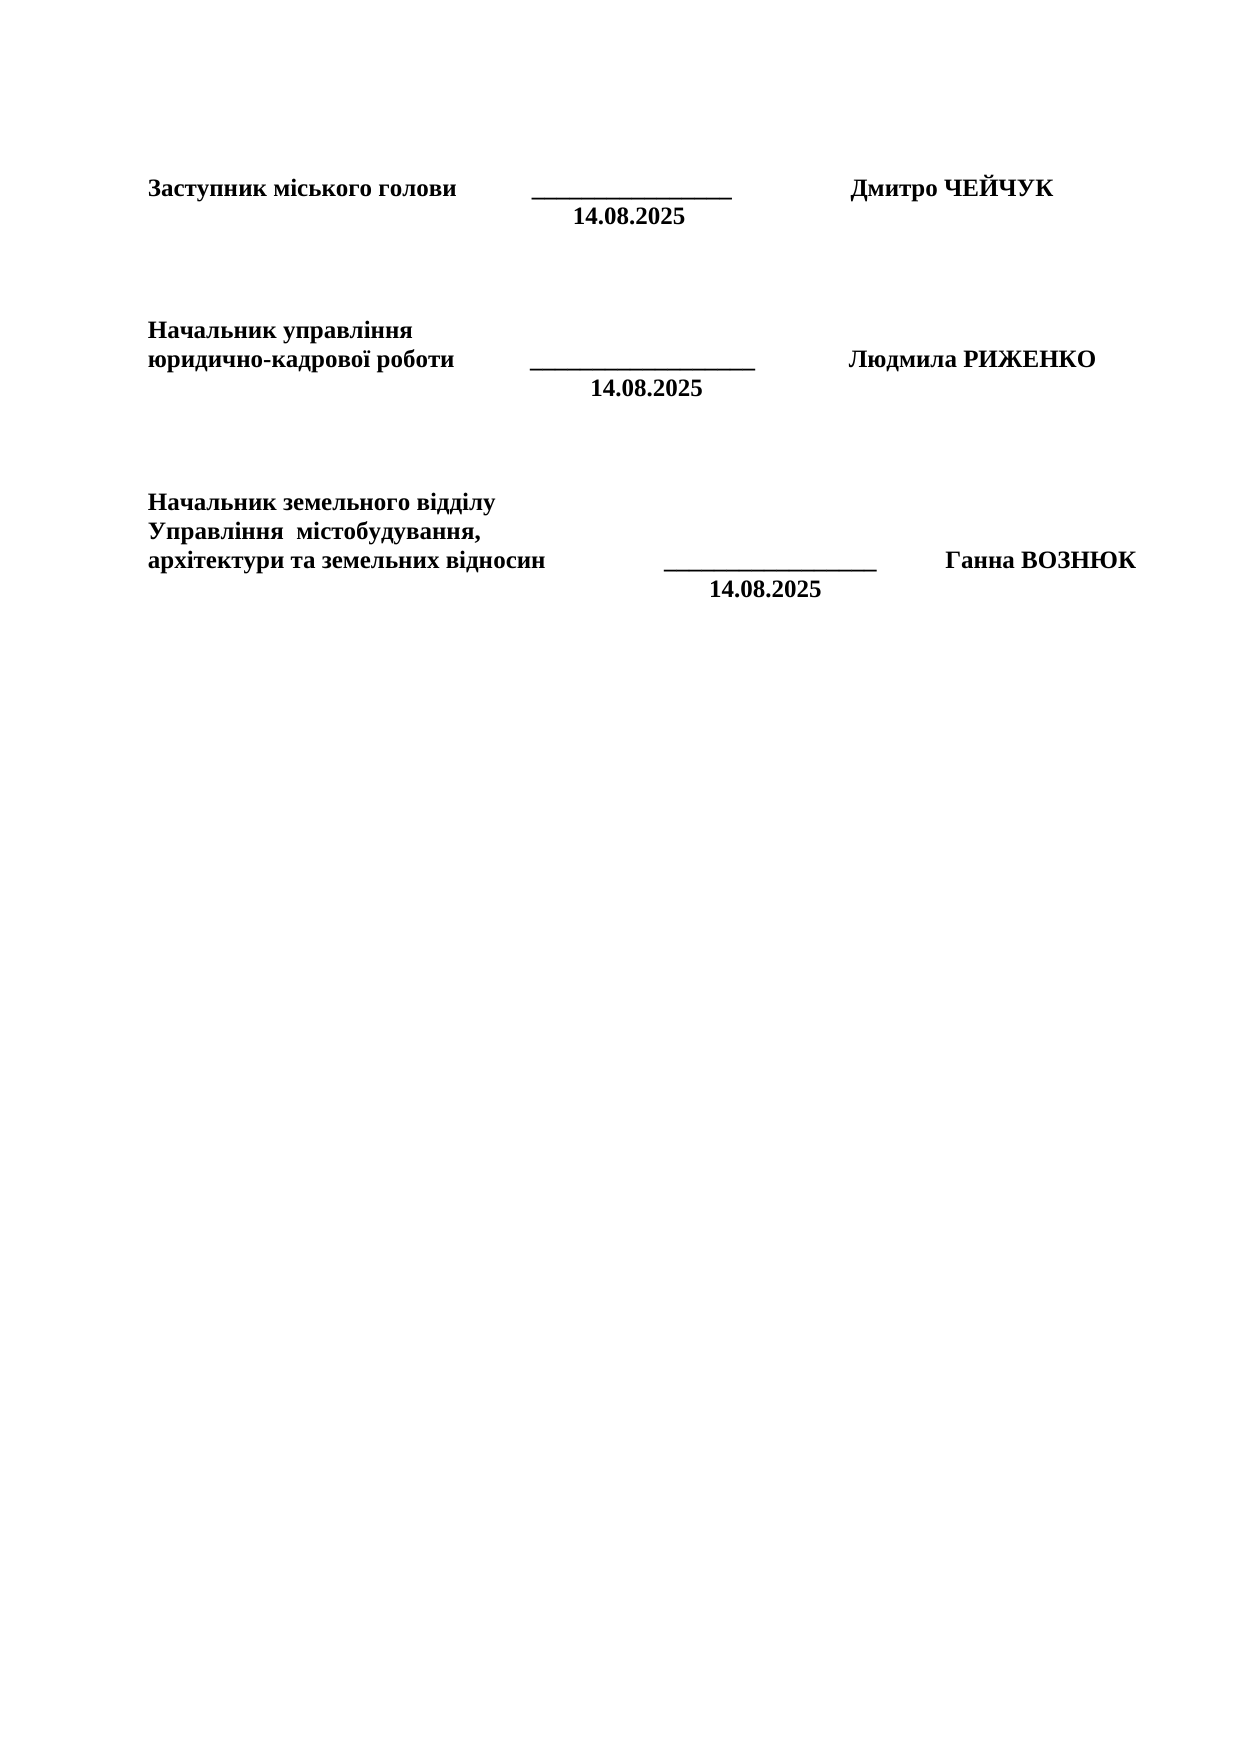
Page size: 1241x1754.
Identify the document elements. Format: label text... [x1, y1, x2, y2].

text Управління містобудування, [148, 516, 1152, 545]
text 14.08.2025 [148, 574, 1152, 602]
text Начальник земельного відділу [148, 487, 1152, 516]
text юридично-кадрової роботи __________________ Людмила РИЖЕНКО [148, 344, 1152, 373]
text архітектури та земельних відносин _________________ Ганна ВОЗНЮК [148, 545, 1152, 574]
text 14.08.2025 [148, 373, 1152, 459]
text Начальник управління [148, 287, 1152, 344]
text 14.08.2025 [148, 201, 1152, 258]
text Заступник міського голови ________________ Дмитро ЧЕЙЧУК [148, 173, 1152, 201]
